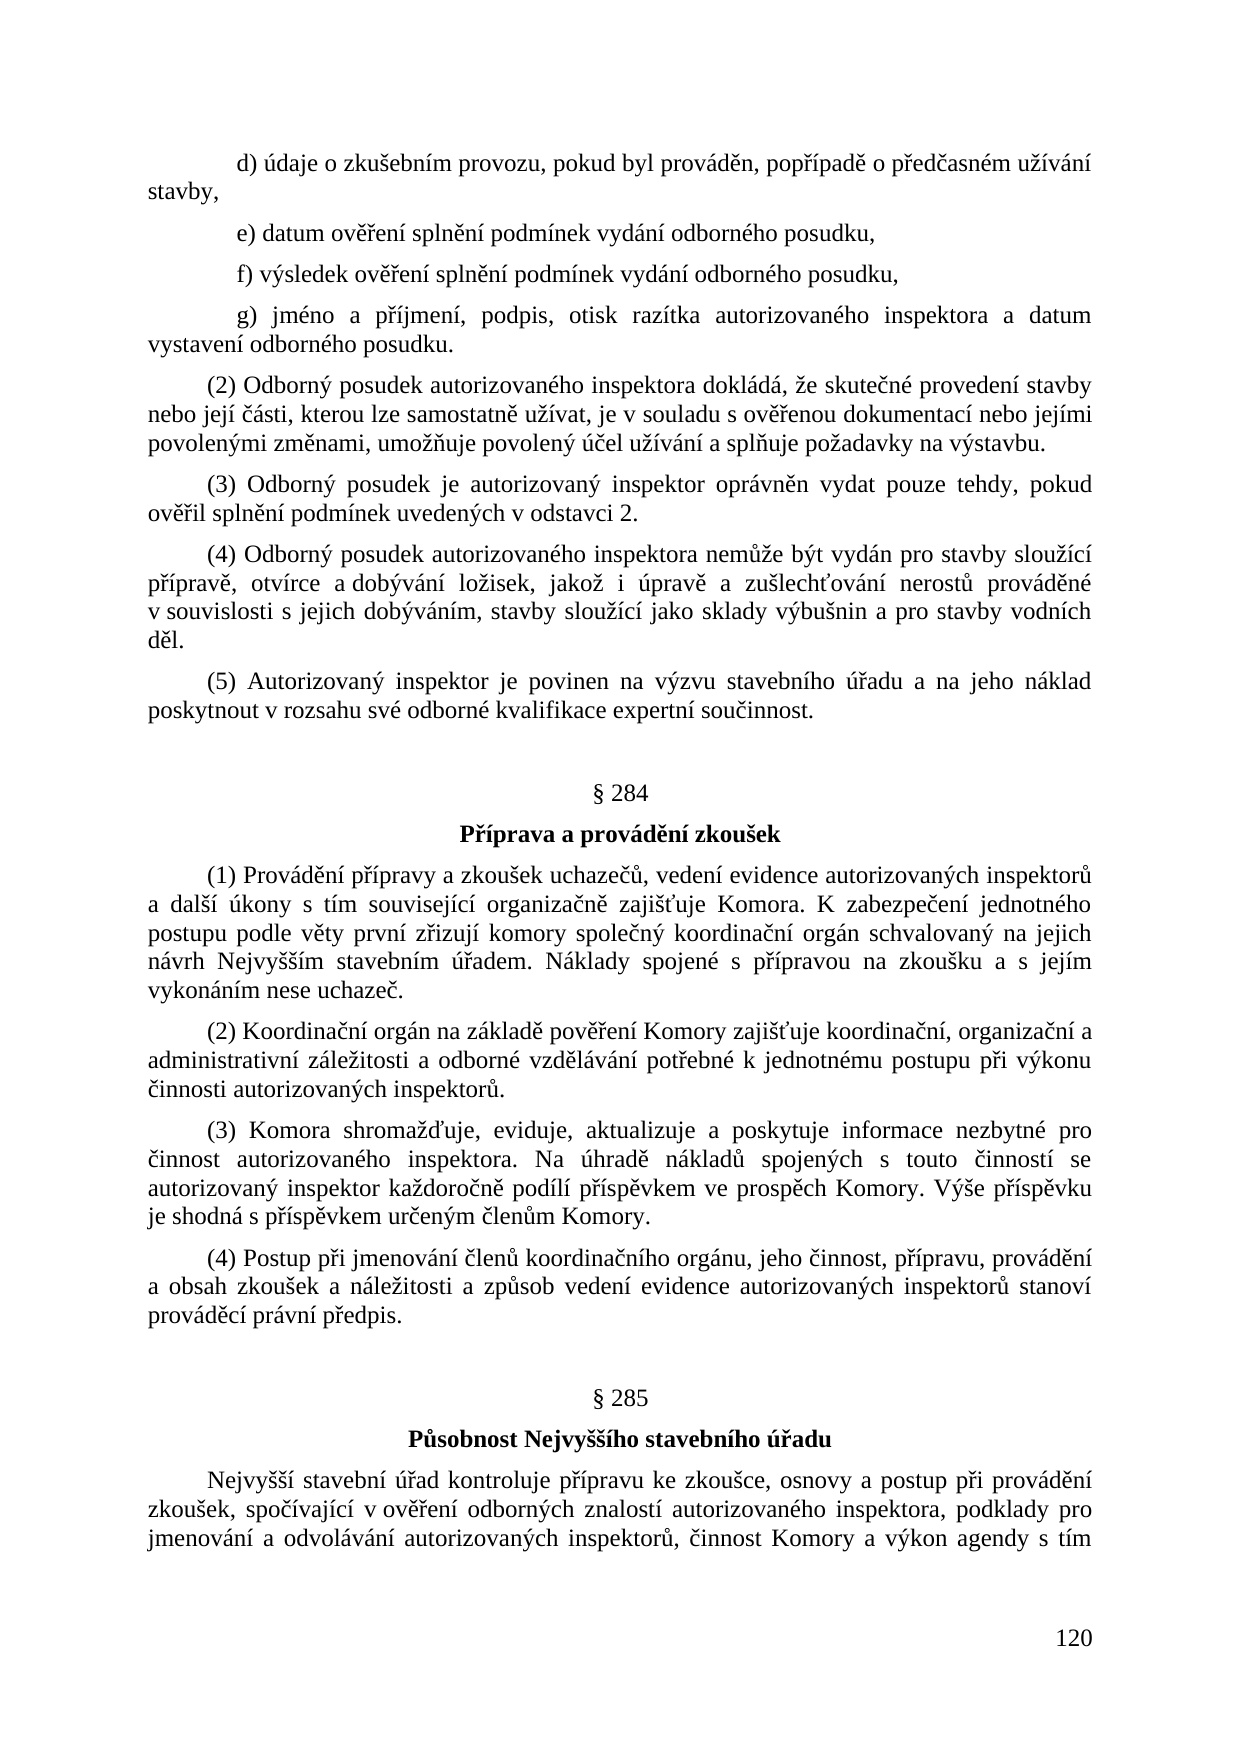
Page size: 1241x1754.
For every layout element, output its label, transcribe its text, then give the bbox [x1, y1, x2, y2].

text (1) Provádění přípravy a zkoušek uchazečů, vedení evidence autorizovaných inspektorů a další úkony s tím související organizačně zajišťuje Komora. K zabezpečení jednotného postupu podle věty první zřizují komory společný koordinační orgán schvalovaný na jejich návrh Nejvyšším stavebním úřadem. Náklady spojené s přípravou na zkoušku a s jejím vykonáním nese uchazeč. [148, 860, 1093, 1004]
text d) údaje o zkušebním provozu, pokud byl prováděn, popřípadě o předčasném užívání stavby, [148, 148, 1093, 205]
text § 284 [148, 778, 1093, 806]
text g) jméno a příjmení, podpis, otisk razítka autorizovaného inspektora a datum vystavení odborného posudku. [148, 300, 1093, 358]
text (3) Odborný posudek je autorizovaný inspektor oprávněn vydat pouze tehdy, pokud ověřil splnění podmínek uvedených v odstavci 2. [148, 469, 1093, 526]
text (5) Autorizovaný inspektor je povinen na výzvu stavebního úřadu a na jeho náklad poskytnout v rozsahu své odborné kvalifikace expertní součinnost. [148, 666, 1093, 724]
text (4) Odborný posudek autorizovaného inspektora nemůže být vydán pro stavby sloužící přípravě, otvírce a dobývání ložisek, jakož i úpravě a zušlechťování nerostů prováděné v souvislosti s jejich dobýváním, stavby sloužící jako sklady výbušnin a pro stavby vodních děl. [148, 539, 1093, 654]
text § 285 [148, 1383, 1093, 1411]
text e) datum ověření splnění podmínek vydání odborného posudku, [148, 218, 1093, 246]
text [148, 1465, 1093, 1551]
text f) výsledek ověření splnění podmínek vydání odborného posudku, [148, 259, 1093, 288]
text Působnost Nejvyššího stavebního úřadu [148, 1424, 1093, 1453]
text (3) Komora shromažďuje, eviduje, aktualizuje a poskytuje informace nezbytné pro činnost autorizovaného inspektora. Na úhradě nákladů spojených s touto činností se autorizovaný inspektor každoročně podílí příspěvkem ve prospěch Komory. Výše příspěvku je shodná s příspěvkem určeným členům Komory. [148, 1115, 1093, 1230]
text (2) Odborný posudek autorizovaného inspektora dokládá, že skutečné provedení stavby nebo její části, kterou lze samostatně užívat, je v souladu s ověřenou dokumentací nebo jejími povolenými změnami, umožňuje povolený účel užívání a splňuje požadavky na výstavbu. [148, 370, 1093, 456]
text (2) Koordinační orgán na základě pověření Komory zajišťuje koordinační, organizační a administrativní záležitosti a odborné vzdělávání potřebné k jednotnému postupu při výkonu činnosti autorizovaných inspektorů. [148, 1016, 1093, 1103]
text (4) Postup při jmenování členů koordinačního orgánu, jeho činnost, přípravu, provádění a obsah zkoušek a náležitosti a způsob vedení evidence autorizovaných inspektorů stanoví prováděcí právní předpis. [148, 1243, 1093, 1329]
text Příprava a provádění zkoušek [148, 819, 1093, 848]
